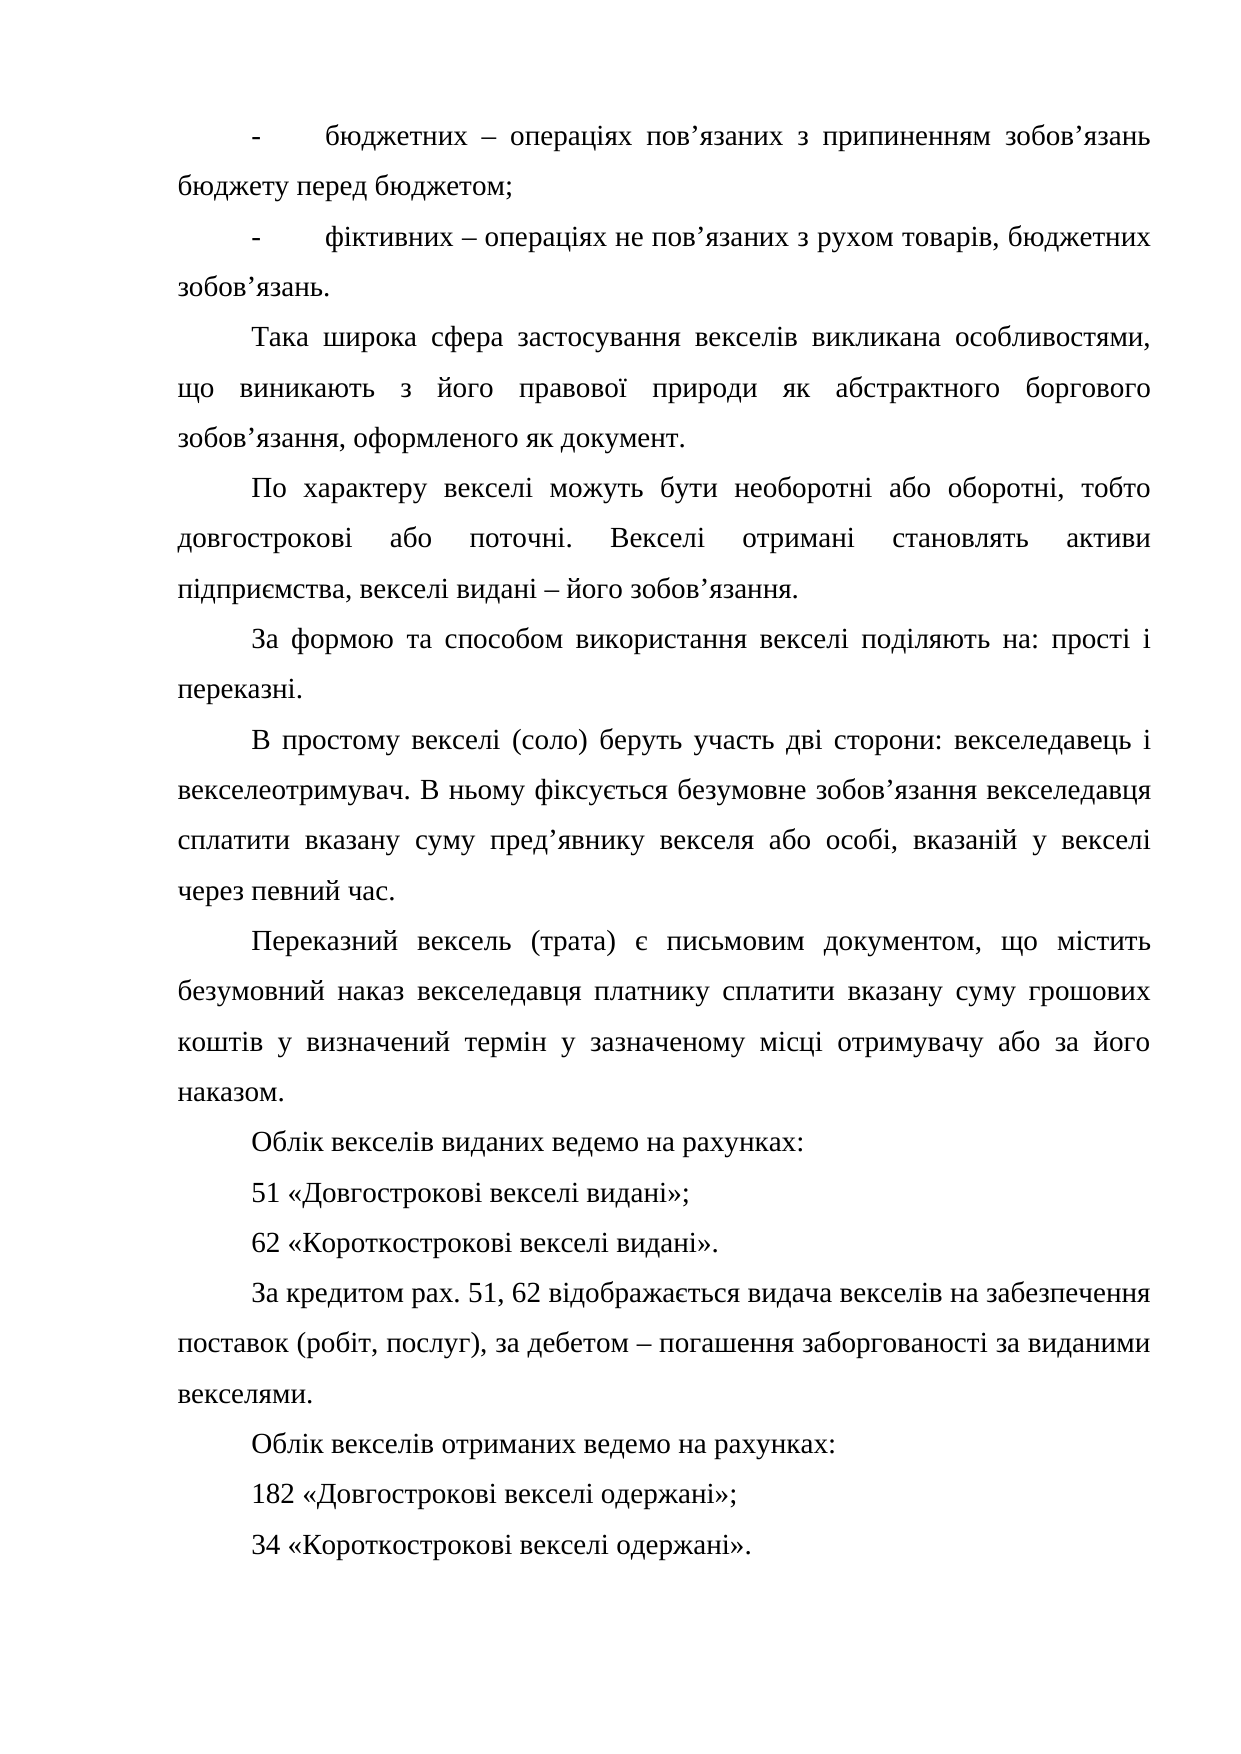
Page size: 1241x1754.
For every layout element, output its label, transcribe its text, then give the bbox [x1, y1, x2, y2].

text Облік векселів виданих ведемо на рахунках: [177, 1124, 1152, 1158]
text В простому векселі (соло) беруть участь дві сторони: векселедавець і векселеотримувач. В ньому фіксується безумовне зобов’язання векселедавця сплатити вказану суму пред’явнику векселя або особі, вказаній у векселі через певний час. [177, 722, 1152, 906]
list бюджетних – операціях пов’язаних з припиненням зобов’язань бюджету перед бюджетом; [177, 118, 1152, 202]
text 62 «Короткострокові векселі видані». [177, 1225, 1152, 1258]
text 182 «Довгострокові векселі одержані»; [177, 1477, 1152, 1510]
text По характеру векселі можуть бути необоротні або оборотні, тобто довгострокові або поточні. Векселі отримані становлять активи підприємства, векселі видані – його зобов’язання. [177, 470, 1152, 604]
text Облік векселів отриманих ведемо на рахунках: [177, 1426, 1152, 1460]
text За кредитом рах. 51, 62 відображається видача векселів на забезпечення поставок (робіт, послуг), за дебетом – погашення заборгованості за виданими векселями. [177, 1275, 1152, 1409]
text Переказний вексель (трата) є письмовим документом, що містить безумовний наказ векселедавця платнику сплатити вказану суму грошових коштів у визначений термін у зазначеному місці отримувачу або за його наказом. [177, 923, 1152, 1108]
list фіктивних – операціях не пов’язаних з рухом товарів, бюджетних зобов’язань. [177, 219, 1152, 303]
text 51 «Довгострокові векселі видані»; [177, 1175, 1152, 1208]
text За формою та способом використання векселі поділяють на: прості і переказні. [177, 621, 1152, 705]
text 34 «Короткострокові векселі одержані». [177, 1527, 1152, 1560]
text Така широка сфера застосування векселів викликана особливостями, що виникають з його правової природи як абстрактного боргового зобов’язання, оформленого як документ. [177, 319, 1152, 453]
